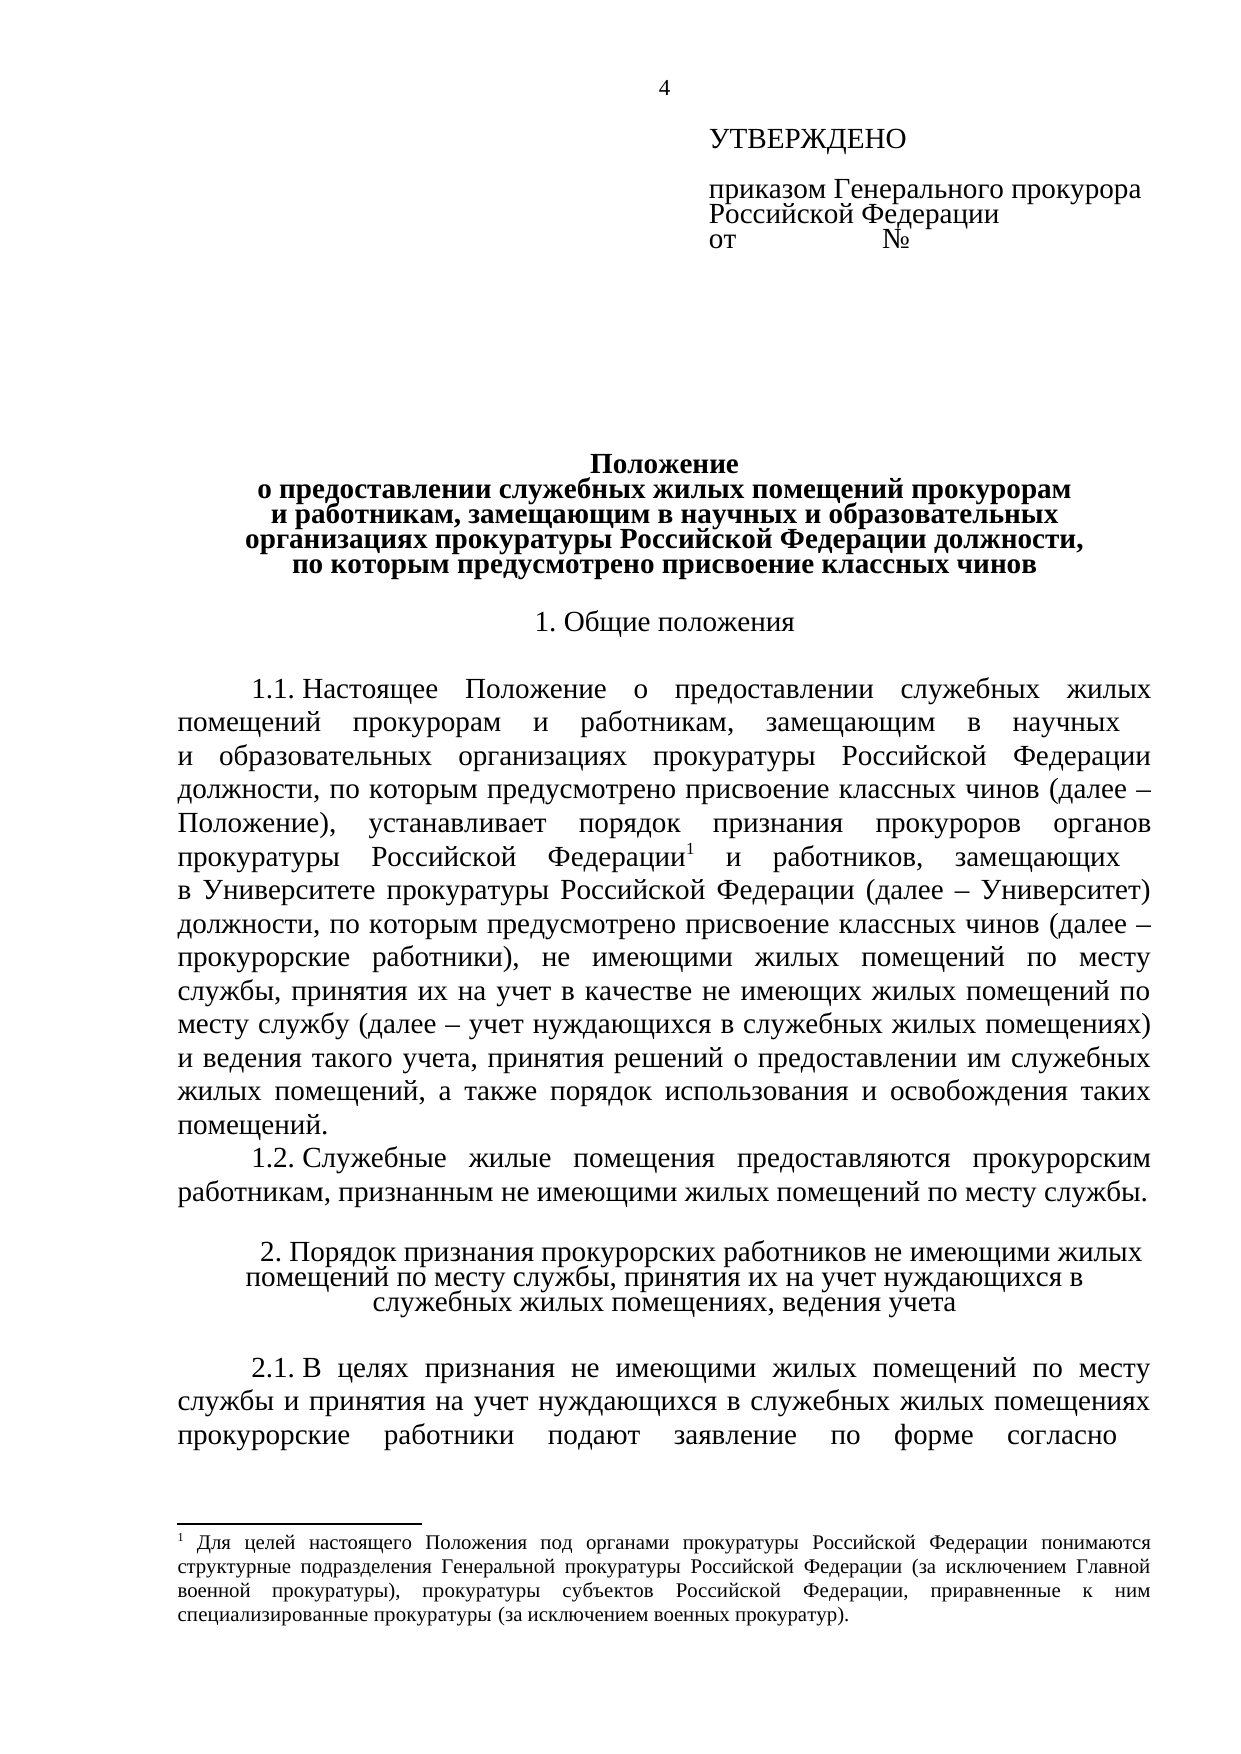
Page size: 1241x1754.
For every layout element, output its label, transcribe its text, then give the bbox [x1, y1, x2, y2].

text по которым предусмотрено присвоение классных чинов [177, 554, 1152, 579]
text 1. Общие положения [177, 604, 1152, 637]
text и работникам, замещающим в научных и образовательных организациях прокуратуры Российской Федерации должности, [177, 504, 1152, 554]
text от № [709, 229, 1152, 254]
text УТВЕРЖДЕНО [843, 129, 1152, 154]
text о предоставлении служебных жилых помещений прокурорам [177, 479, 1152, 504]
text Российской Федерации [709, 204, 1152, 229]
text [177, 1350, 1152, 1450]
text 1.2. Служебные жилые помещения предоставляются прокурорским работникам, признанным не имеющими жилых помещений по месту службы. [177, 1141, 1152, 1208]
text приказом Генерального прокурора [709, 179, 1152, 204]
text УТВЕРЖДЕНО [709, 129, 826, 154]
text 2. Порядок признания прокурорских работников не имеющими жилых помещений по месту службы, принятия их на учет нуждающихся в служебных жилых помещениях, ведения учета [177, 1241, 1152, 1316]
text Положение [177, 454, 1152, 479]
text 1.1. Настоящее Положение о предоставлении служебных жилых помещений прокурорам и работникам, замещающим в научных и образовательных организациях прокуратуры Российской Федерации должности, по которым предусмотрено присвоение классных чинов (далее – Положение), устанавливает порядок признания прокуроров органов прокуратуры Российской Федерации и работников, замещающих в Университете прокуратуры Российской Федерации (далее – Университет) должности, по которым предусмотрено присвоение классных чинов (далее – прокурорские работники), не имеющими жилых помещений по месту службы, принятия их на учет в качестве не имеющих жилых помещений по месту службу (далее – учет нуждающихся в служебных жилых помещениях) и ведения такого учета, принятия решений о предоставлении им служебных жилых помещений, а также порядок использования и освобождения таких помещений. [177, 671, 1152, 1141]
